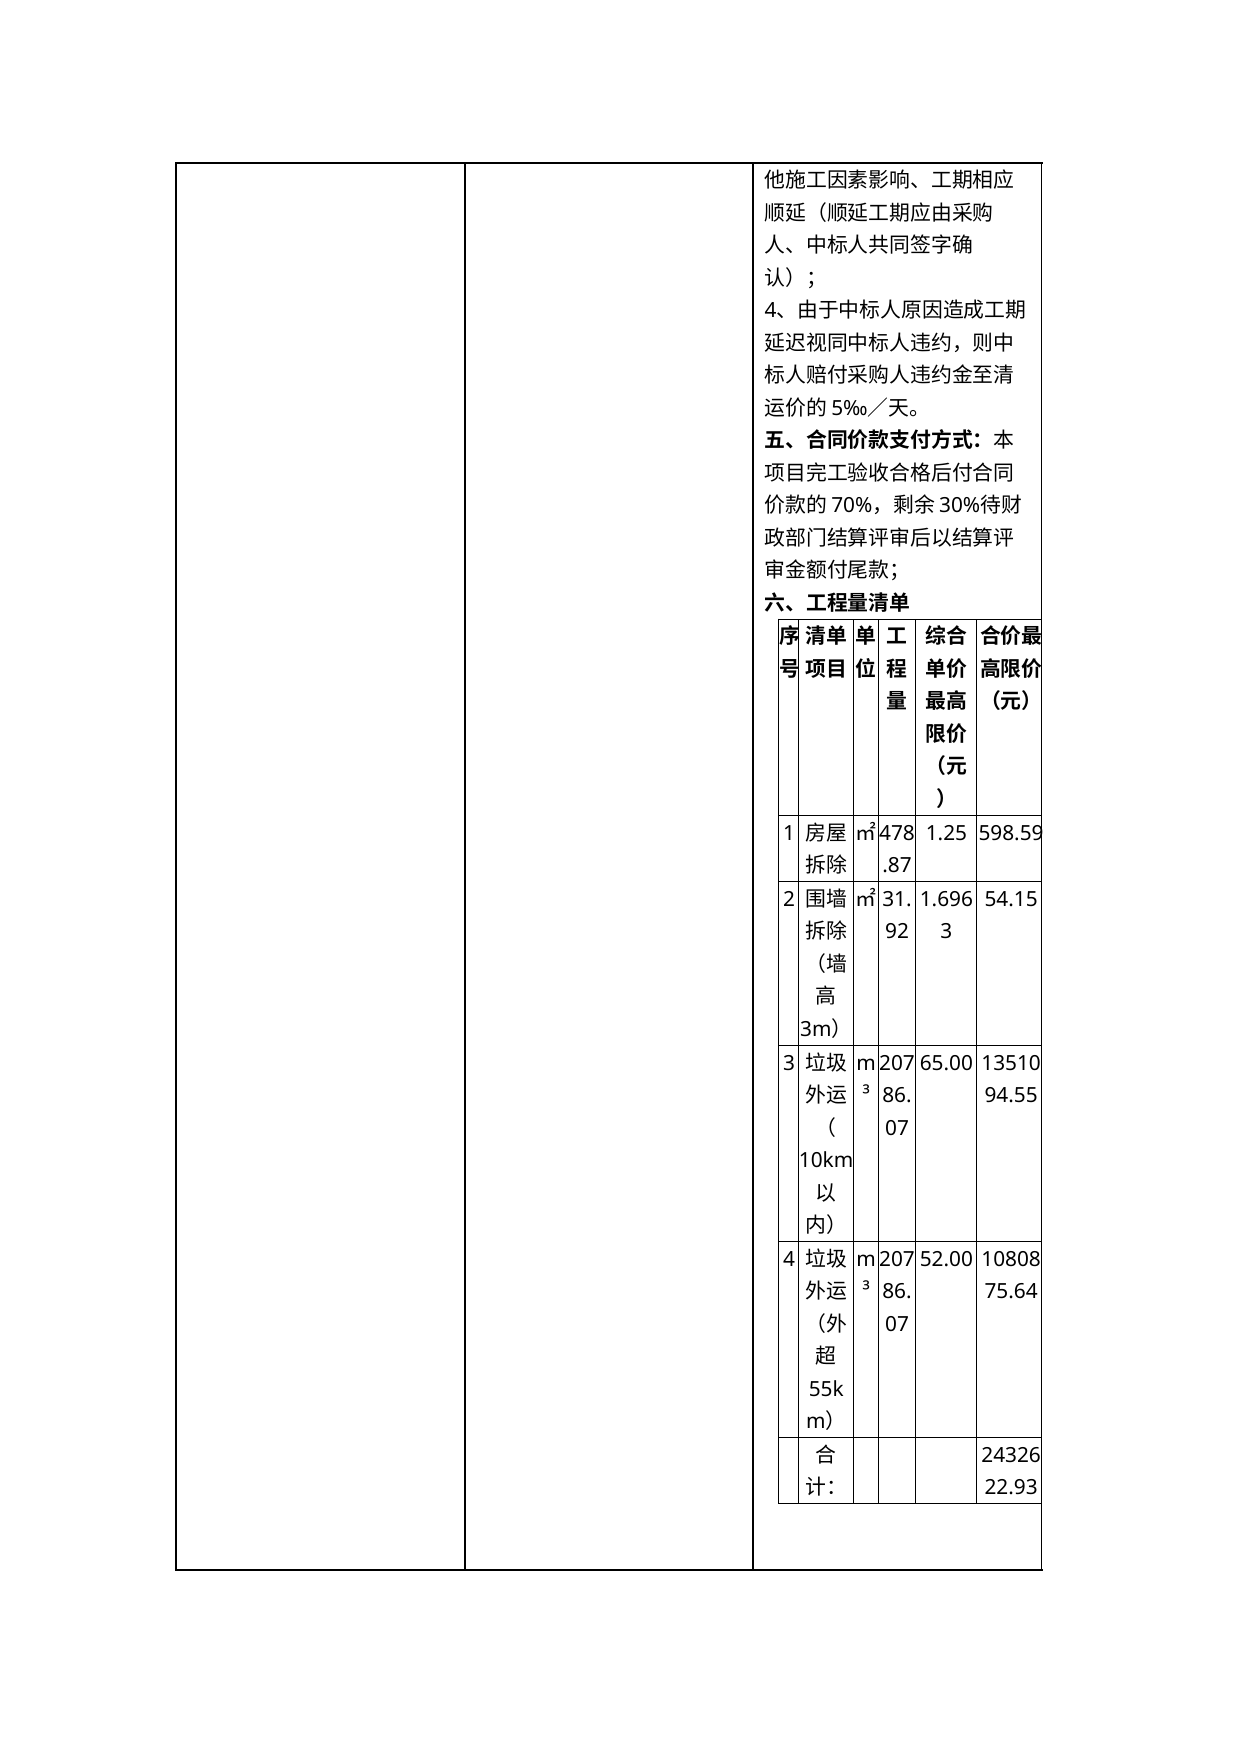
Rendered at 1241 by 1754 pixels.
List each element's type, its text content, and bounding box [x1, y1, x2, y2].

table_cell 1 [177, 164, 464, 1569]
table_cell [754, 164, 1041, 1569]
table_cell [466, 164, 752, 1569]
